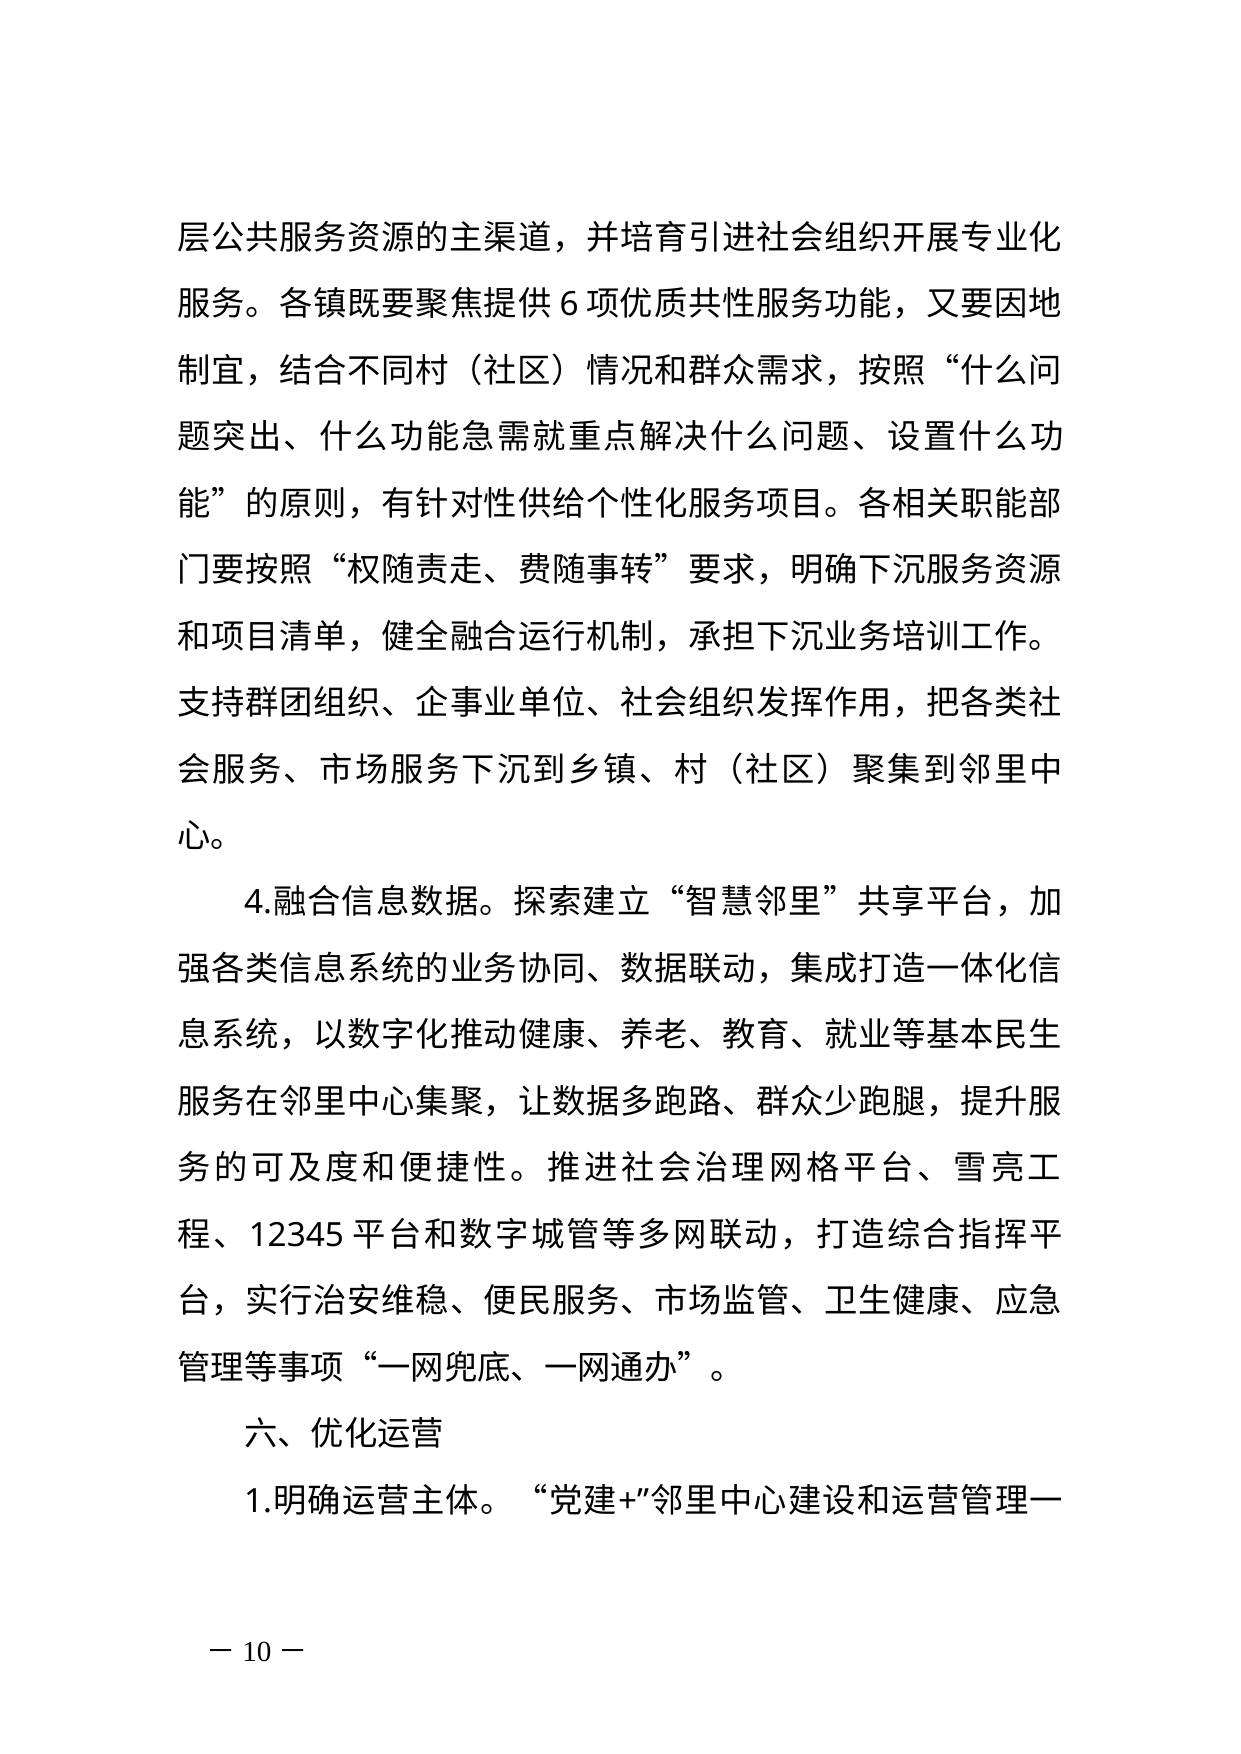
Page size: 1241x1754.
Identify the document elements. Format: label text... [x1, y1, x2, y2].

text 六、优化运营 [177, 1398, 1063, 1464]
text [177, 1464, 1063, 1531]
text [177, 202, 1063, 866]
text 4.融合信息数据。探索建立“智慧邻里”共享平台，加强各类信息系统的业务协同、数据联动，集成打造一体化信息系统，以数字化推动健康、养老、教育、就业等基本民生服务在邻里中心集聚，让数据多跑路、群众少跑腿，提升服务的可及度和便捷性。推进社会治理网格平台、雪亮工程、12345平台和数字城管等多网联动，打造综合指挥平台，实行治安维稳、便民服务、市场监管、卫生健康、应急管理等事项“一网兜底、一网通办”。 [177, 866, 1063, 1398]
